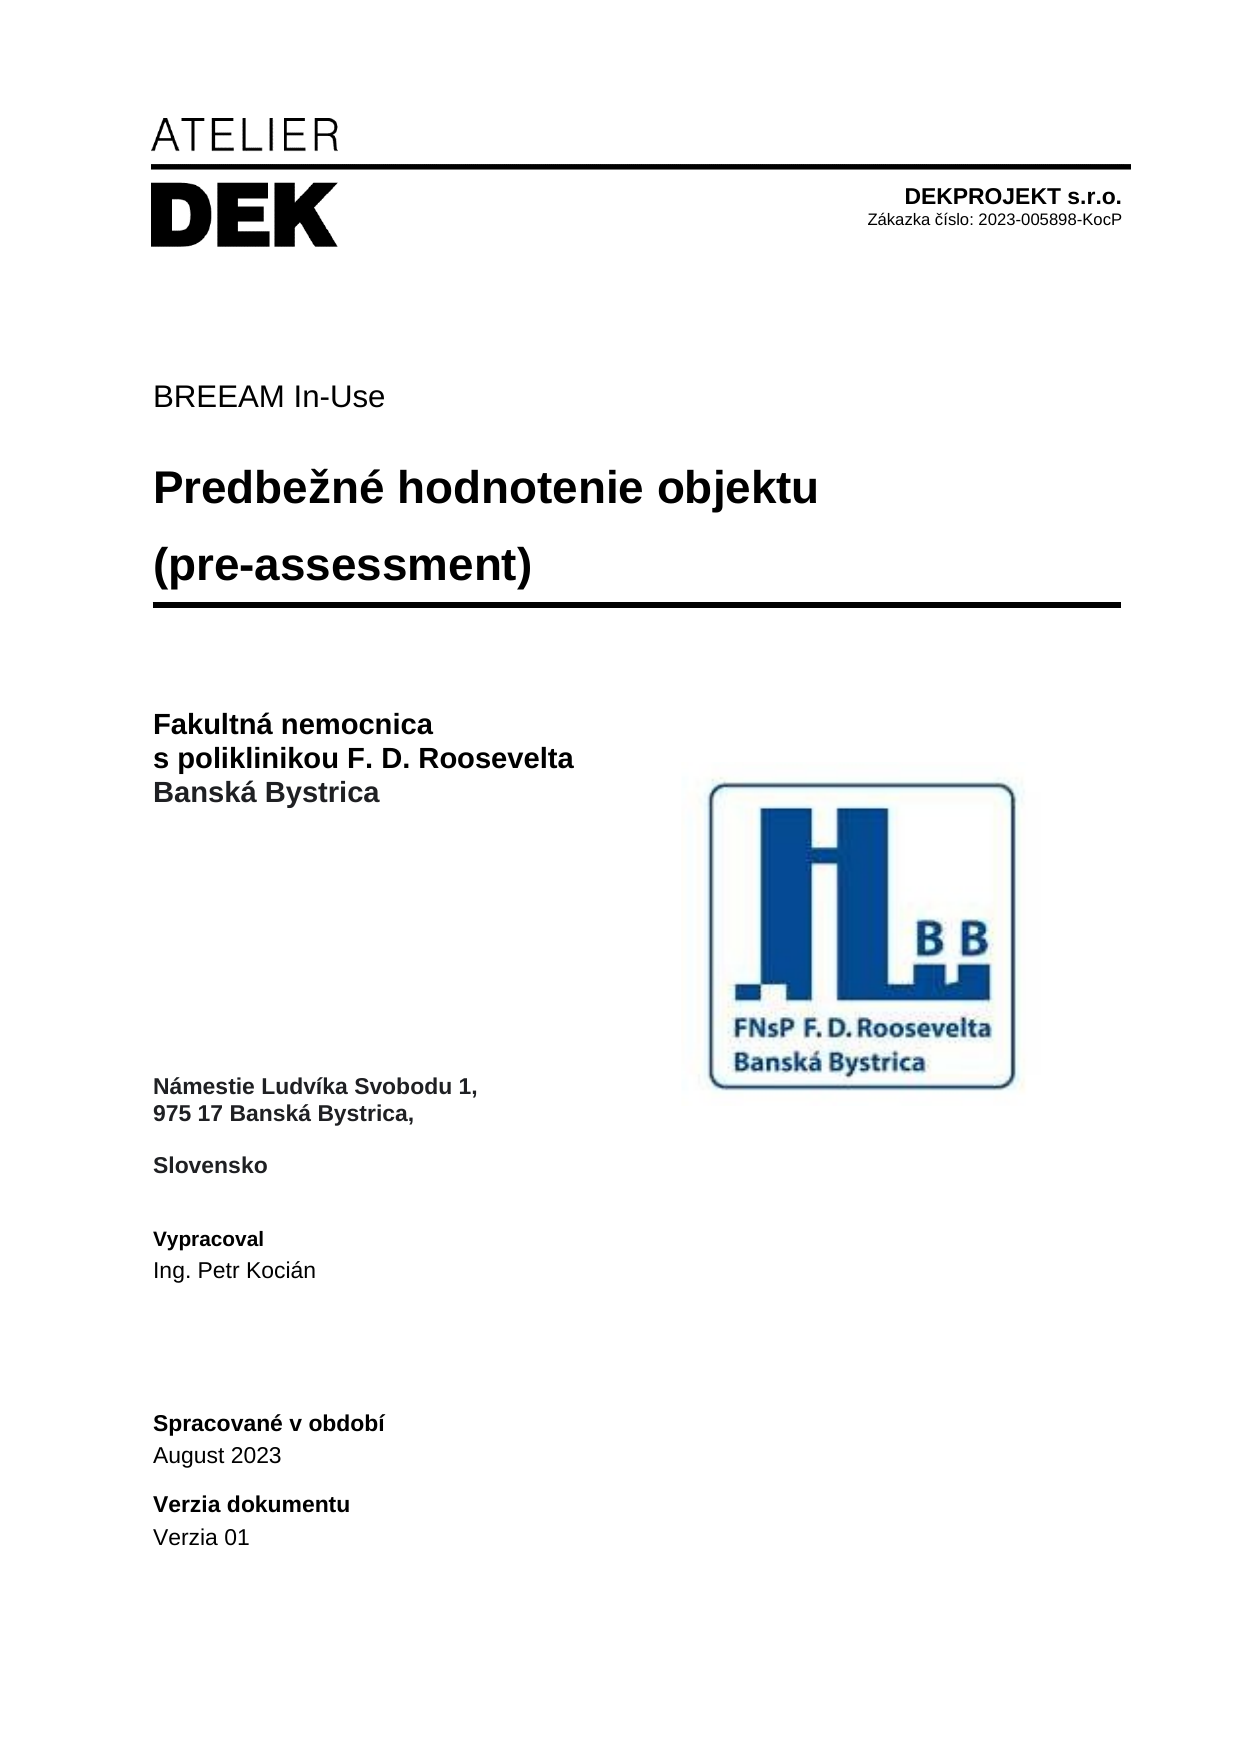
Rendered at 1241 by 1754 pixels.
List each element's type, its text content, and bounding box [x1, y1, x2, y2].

subtitle Verzia dokumentu [153, 1491, 1169, 1518]
text Verzia 01 [153, 1523, 1169, 1550]
text Vypracoval [153, 1227, 1169, 1251]
text August 2023 [153, 1442, 1169, 1469]
text Slovensko [153, 1152, 1169, 1179]
text Predbežné hodnotenie objektu (pre-assessment) [153, 461, 904, 590]
text Ing. Petr Kocián [153, 1257, 1169, 1283]
text Fakultná nemocnica [153, 707, 1169, 741]
subtitle Spracované v období [153, 1410, 1169, 1436]
text s poliklinikou F. D. Roosevelta Banská Bystrica [153, 741, 577, 808]
picture [681, 762, 1041, 1106]
text Námestie Ludvíka Svobodu 1, 975 17 Banská Bystrica, [153, 1073, 480, 1126]
picture [151, 118, 1131, 247]
subtitle BREEAM In-Use [153, 378, 1169, 413]
